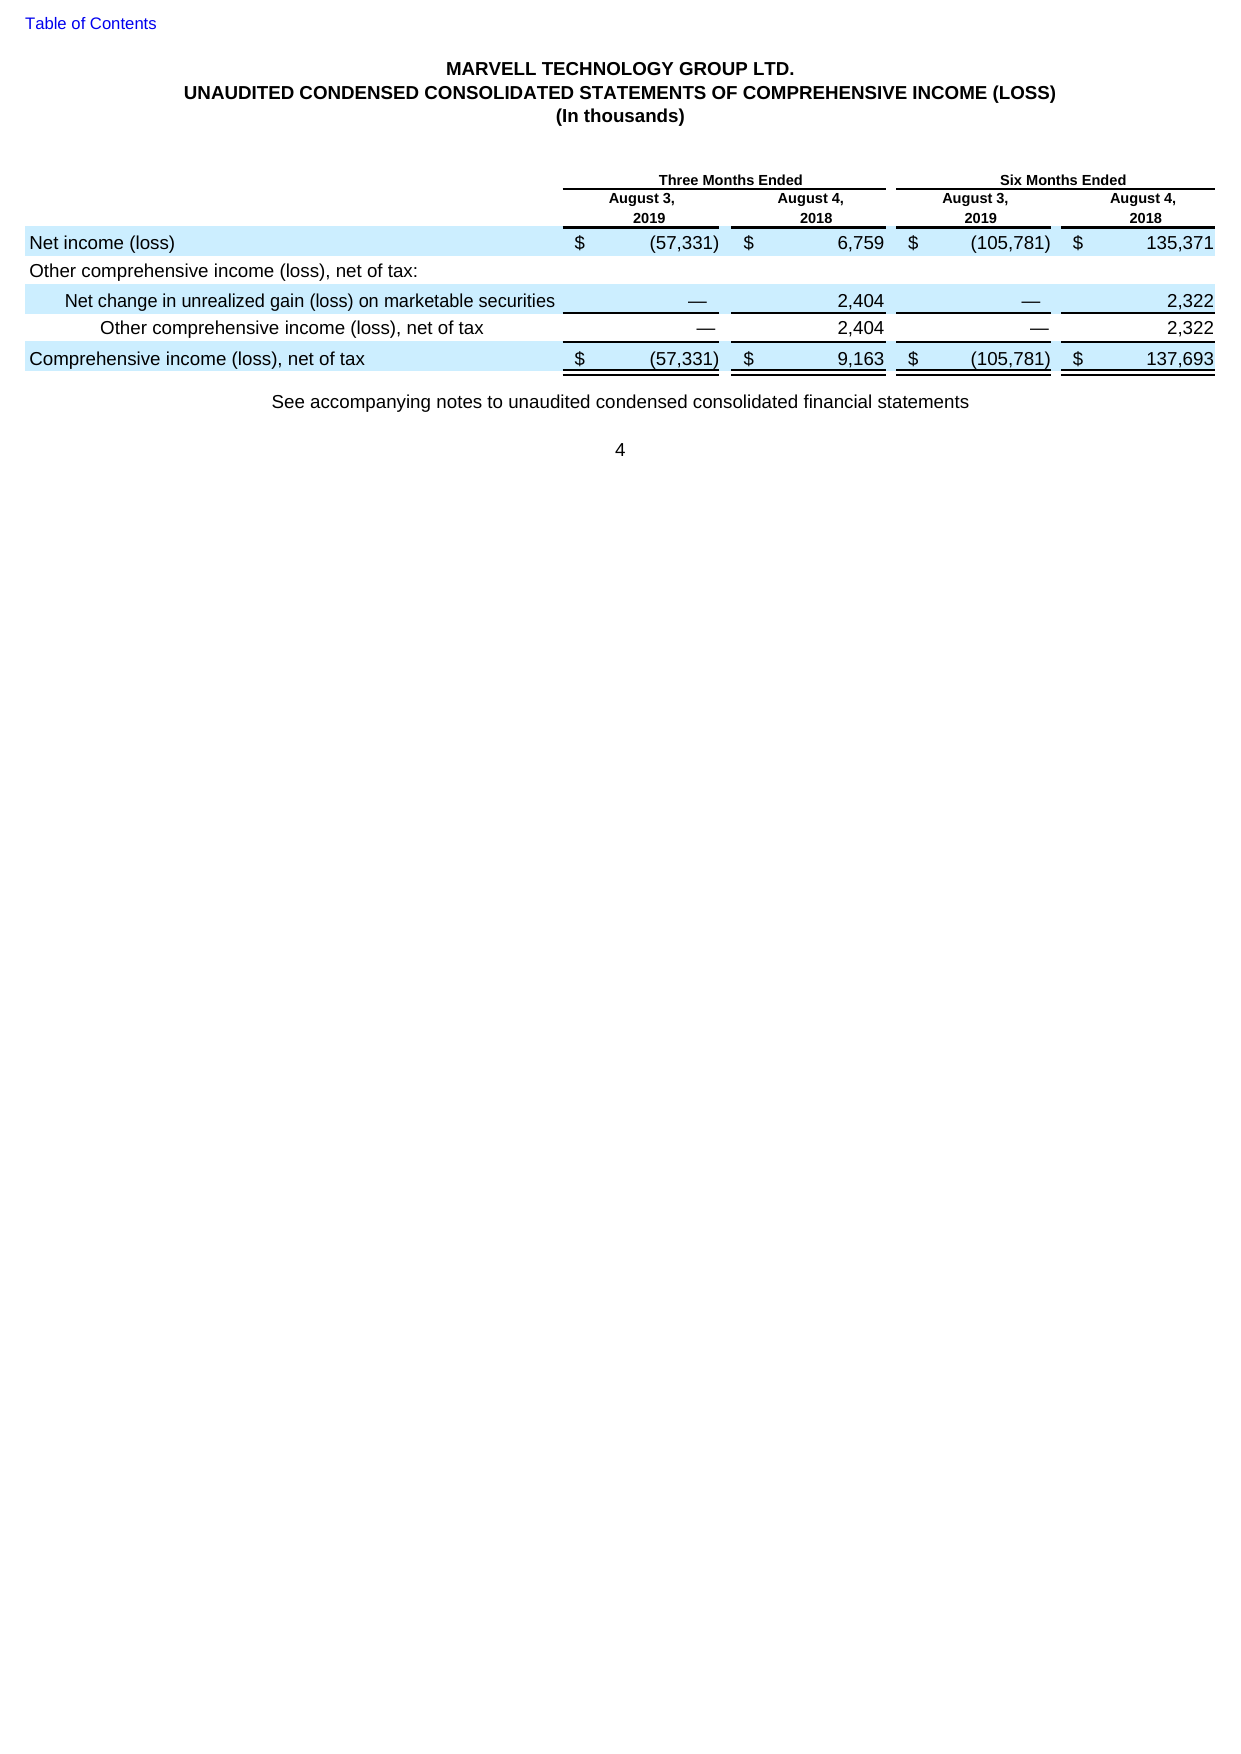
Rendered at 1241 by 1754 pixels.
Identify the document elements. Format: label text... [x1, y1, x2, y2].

text 4 [25, 439, 1215, 460]
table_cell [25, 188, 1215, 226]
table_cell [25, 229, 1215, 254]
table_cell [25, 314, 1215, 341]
text See accompanying notes to unaudited condensed consolidated financial statements [25, 391, 1215, 412]
text UNAUDITED CONDENSED CONSOLIDATED STATEMENTS OF COMPREHENSIVE INCOME (LOSS) [25, 82, 1215, 104]
text Table of Contents [25, 13, 1215, 33]
text MARVELL TECHNOLOGY GROUP LTD. [25, 58, 1215, 79]
text (In thousands) [25, 104, 1215, 126]
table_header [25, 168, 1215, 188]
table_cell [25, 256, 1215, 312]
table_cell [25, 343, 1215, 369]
